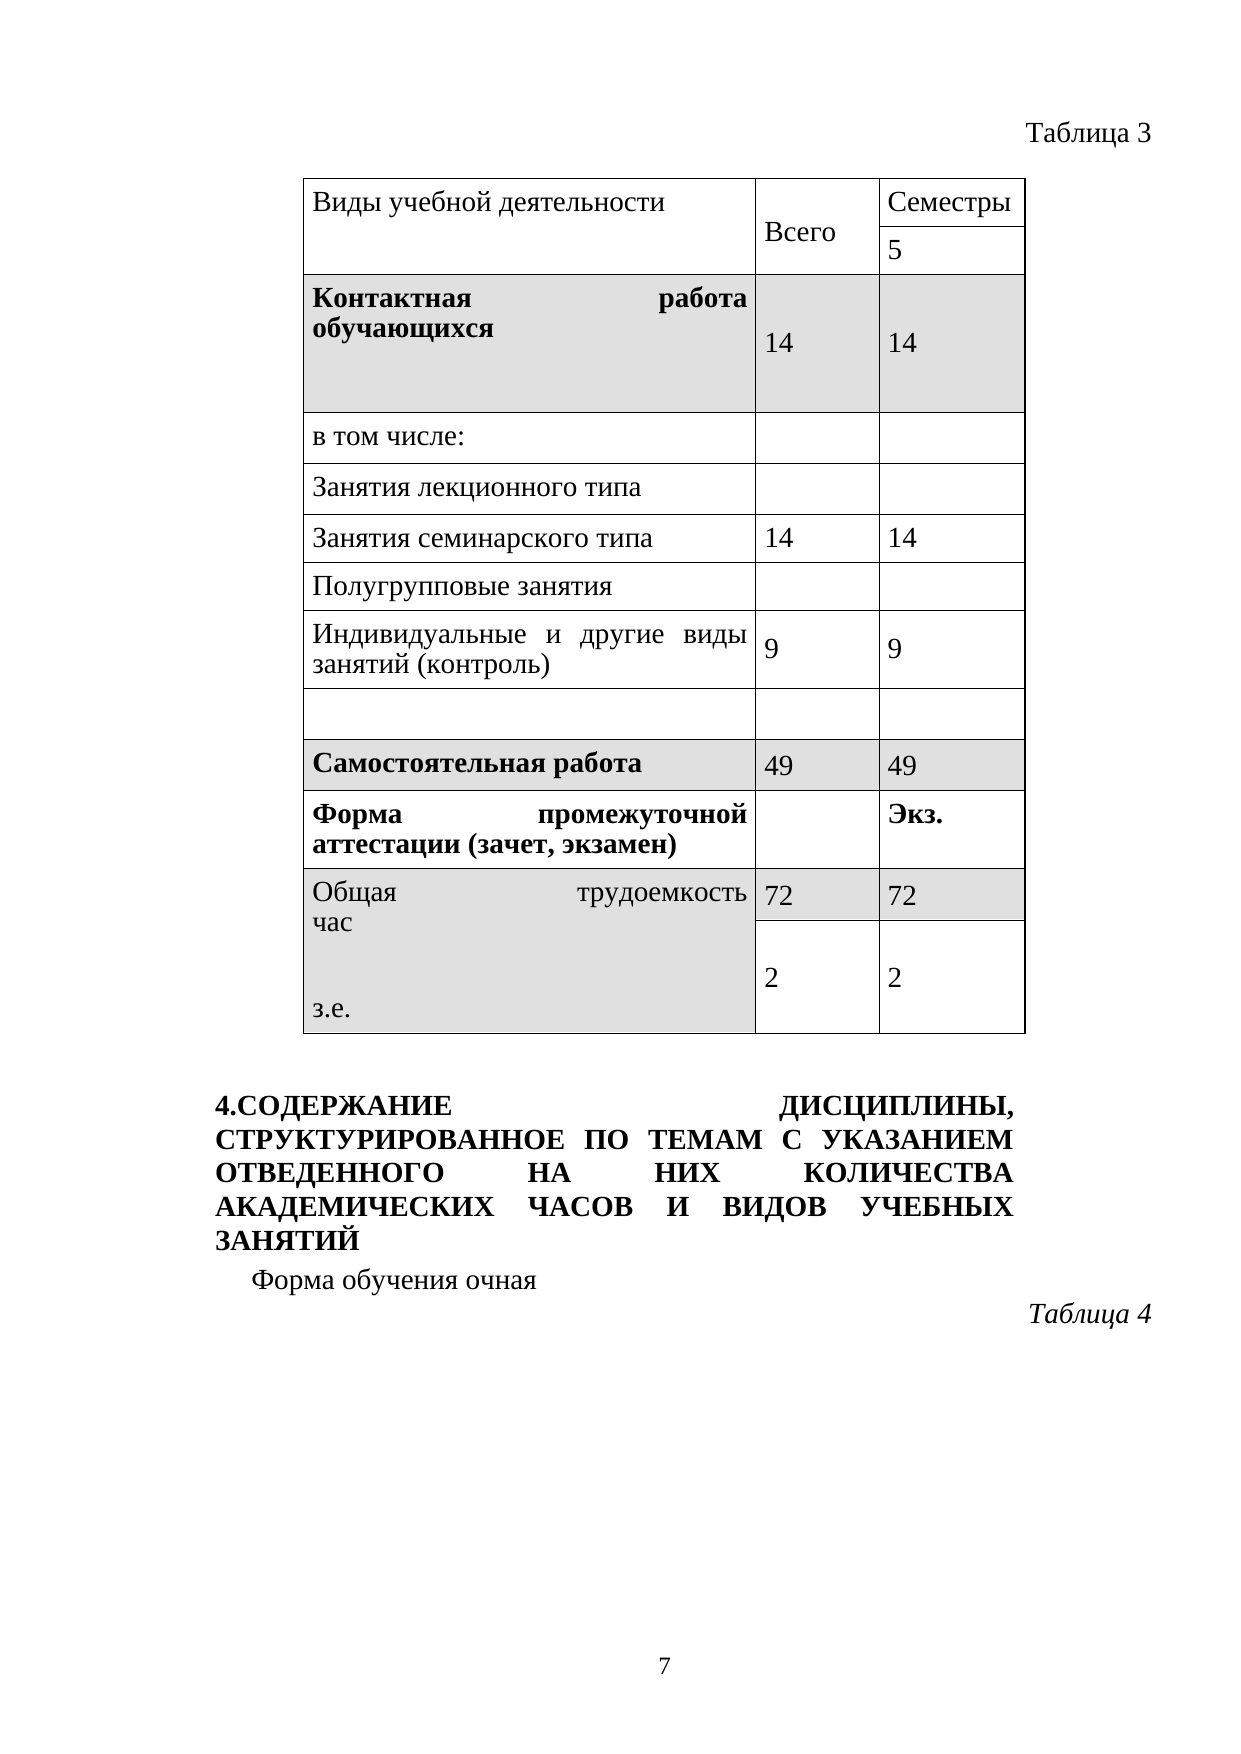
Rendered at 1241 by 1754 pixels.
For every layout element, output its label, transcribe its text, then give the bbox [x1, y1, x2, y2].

table_cell [756, 413, 879, 463]
table_cell Индивидуальные и другие виды занятий (контроль) [304, 611, 755, 688]
table_cell [304, 689, 755, 739]
table_cell 2 [756, 921, 879, 1032]
table_cell 14 [756, 515, 879, 562]
table_cell 9 [880, 611, 1024, 688]
table_cell [756, 563, 879, 610]
table_cell Контактная работа обучающихся [304, 275, 755, 412]
table_cell [880, 689, 1024, 739]
table_cell Полугрупповые занятия [304, 563, 755, 610]
table_cell 14 [880, 275, 1024, 412]
table_cell Занятия лекционного типа [304, 464, 755, 514]
table_cell 14 [880, 515, 1024, 562]
table_cell 49 [880, 740, 1024, 790]
table_cell 72 [756, 869, 879, 919]
table_cell Экз. [880, 791, 1024, 868]
table_header Семестры [880, 179, 1024, 226]
table_cell 72 [880, 869, 1024, 919]
table_cell 49 [756, 740, 879, 790]
table_cell [756, 464, 879, 514]
table_cell 5 [880, 227, 1024, 274]
table_cell 9 [756, 611, 879, 688]
text Форма обучения очная [251, 1262, 1152, 1296]
table_cell 14 [756, 275, 879, 412]
table_cell [880, 464, 1024, 514]
text Таблица 4 [251, 1296, 1152, 1329]
table_cell в том числе: [304, 413, 755, 463]
table_cell [756, 689, 879, 739]
text 4.СОДЕРЖАНИЕ ДИСЦИПЛИНЫ, СТРУКТУРИРОВАННОЕ ПО ТЕМАМ С УКАЗАНИЕМ ОТВЕДЕННОГО НА НИХ КОЛИЧЕСТВА АКАДЕМИЧЕСКИХ ЧАСОВ И ВИДОВ УЧЕБНЫХ ЗАНЯТИЙ [215, 1088, 1014, 1256]
table_header Всего [756, 179, 879, 274]
table_cell [880, 413, 1024, 463]
table_cell Занятия семинарского типа [304, 515, 755, 562]
table_cell [756, 791, 879, 868]
table_header Виды учебной деятельности [304, 179, 755, 274]
table_cell [880, 563, 1024, 610]
table_cell Самостоятельная работа [304, 740, 755, 790]
table_cell Форма промежуточной аттестации (зачет, экзамен) [304, 791, 755, 868]
table_cell 2 [880, 921, 1024, 1032]
text Таблица 3 [177, 118, 1152, 148]
table_cell Общая трудоемкость час з.е. [304, 869, 755, 1032]
